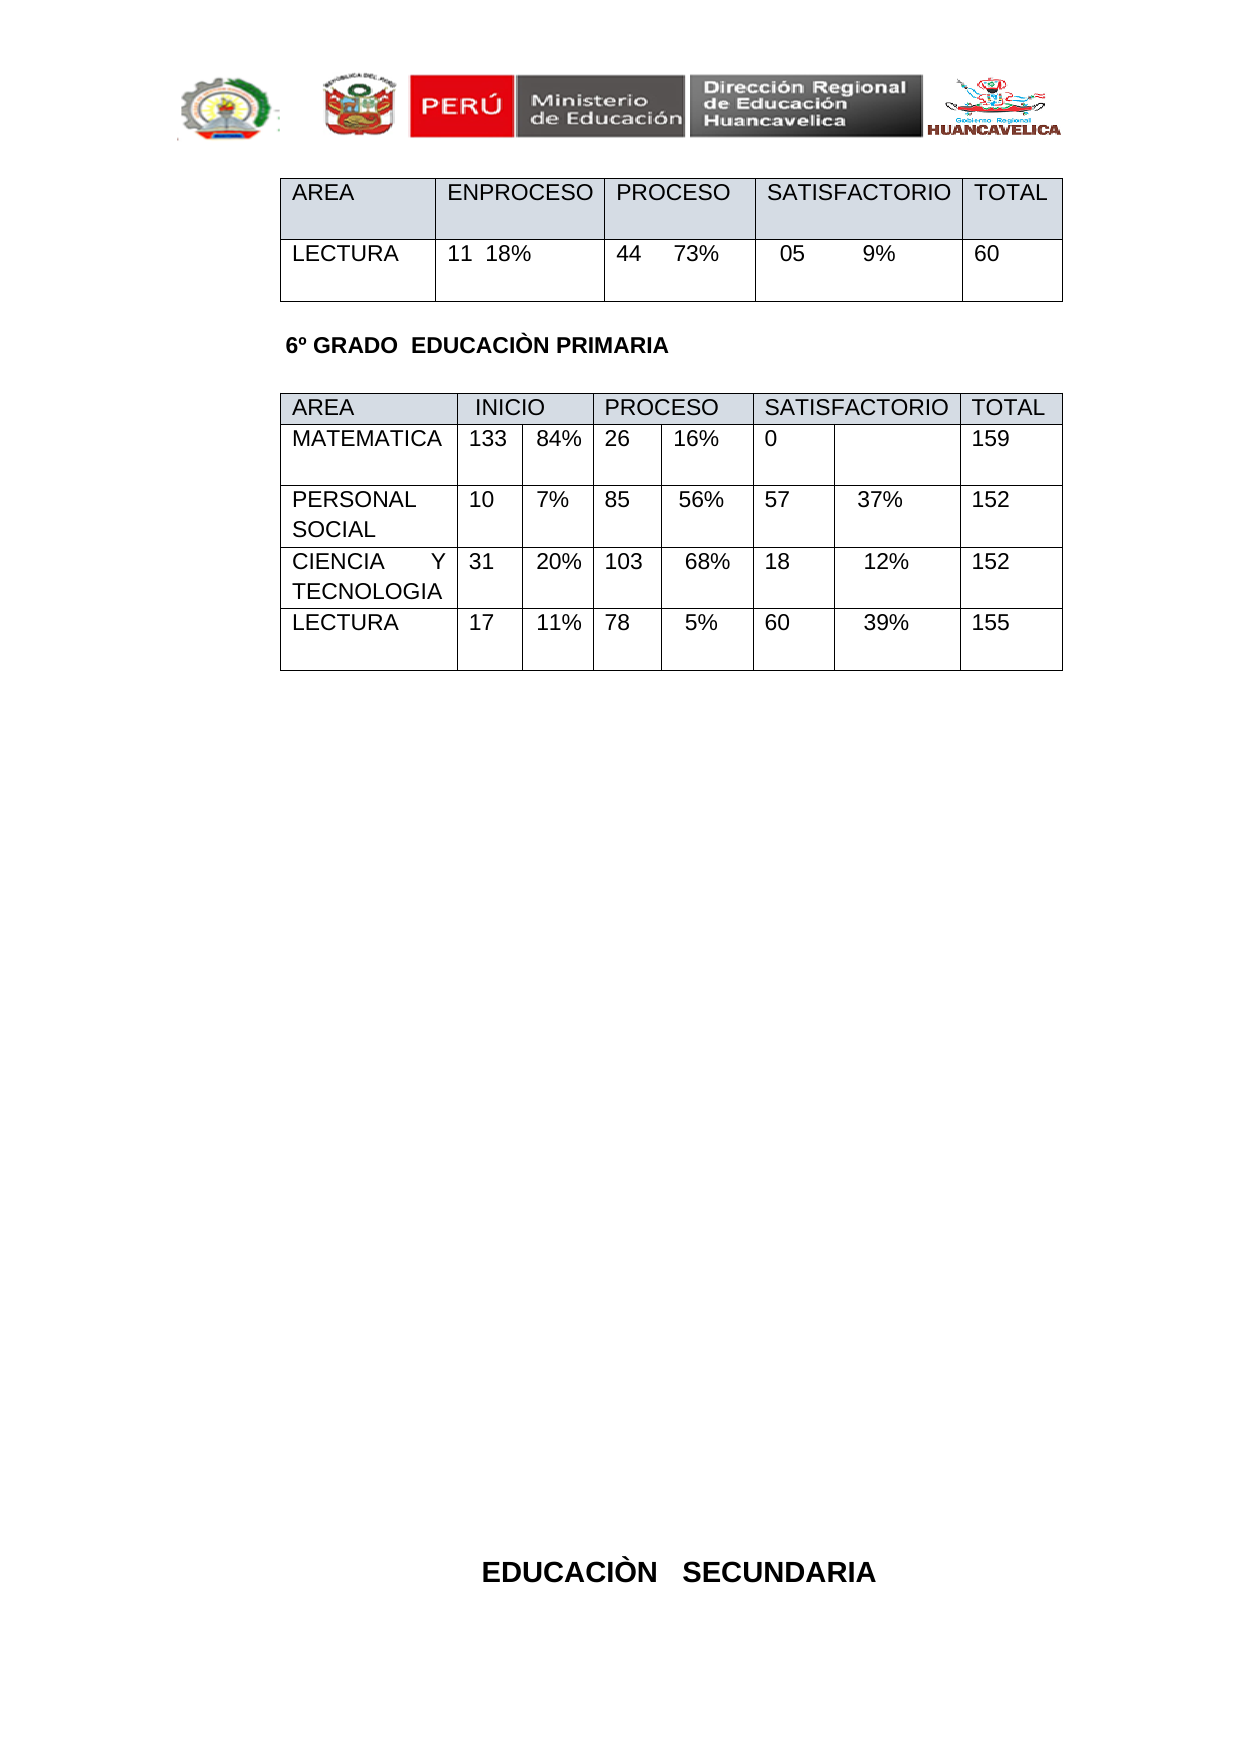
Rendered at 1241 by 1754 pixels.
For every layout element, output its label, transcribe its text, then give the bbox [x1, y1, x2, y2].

table_cell MATEMATICA [281, 425, 457, 485]
table_cell 56% [662, 486, 753, 547]
list EDUCACIÒN SECUNDARIA [295, 1554, 1063, 1588]
table_cell LECTURA [281, 240, 435, 301]
table_cell 20% [523, 548, 593, 608]
table_cell 44 73% [605, 240, 755, 301]
table_header AREA [281, 394, 457, 424]
table_header ENPROCESO [436, 179, 604, 239]
table_cell 159 [961, 425, 1062, 485]
table_header AREA [281, 179, 435, 239]
table_header INICIO [458, 394, 593, 424]
table_cell 133 [458, 425, 522, 485]
table_cell CIENCIA Y TECNOLOGIA [281, 548, 457, 608]
table_cell 78 [594, 609, 661, 669]
table_cell 11 18% [436, 240, 604, 301]
table_cell 103 [594, 548, 661, 608]
picture [177, 58, 280, 153]
table_cell 0 [754, 425, 834, 485]
table_header TOTAL [961, 394, 1062, 424]
table_cell 11% [523, 609, 593, 669]
table_cell 85 [594, 486, 661, 547]
table_cell 60 [754, 609, 834, 669]
table_cell 57 [754, 486, 834, 547]
table_cell 05 9% [756, 240, 962, 301]
table_header PROCESO [605, 179, 755, 239]
table_cell 84% [523, 425, 593, 485]
table_header TOTAL [963, 179, 1062, 239]
table_cell 7% [523, 486, 593, 547]
table_cell [835, 425, 960, 485]
table_cell LECTURA [281, 609, 457, 669]
table_cell 152 [961, 548, 1062, 608]
picture [313, 59, 1063, 146]
table_cell 18 [754, 548, 834, 608]
table_header SATISFACTORIO [756, 179, 962, 239]
table_cell 37% [835, 486, 960, 547]
text 6º GRADO EDUCACIÒN PRIMARIA [177, 332, 1063, 358]
table_cell 152 [961, 486, 1062, 547]
table_cell PERSONAL SOCIAL [281, 486, 457, 547]
table_cell 10 [458, 486, 522, 547]
table_cell 12% [835, 548, 960, 608]
table_header SATISFACTORIO [754, 394, 960, 424]
table_header PROCESO [594, 394, 753, 424]
table_cell 31 [458, 548, 522, 608]
table_cell 26 [594, 425, 661, 485]
table_cell 5% [662, 609, 753, 669]
table_cell 68% [662, 548, 753, 608]
table_cell 17 [458, 609, 522, 669]
table_cell 60 [963, 240, 1062, 301]
table_cell 39% [835, 609, 960, 669]
table_cell 155 [961, 609, 1062, 669]
table_cell 16% [662, 425, 753, 485]
